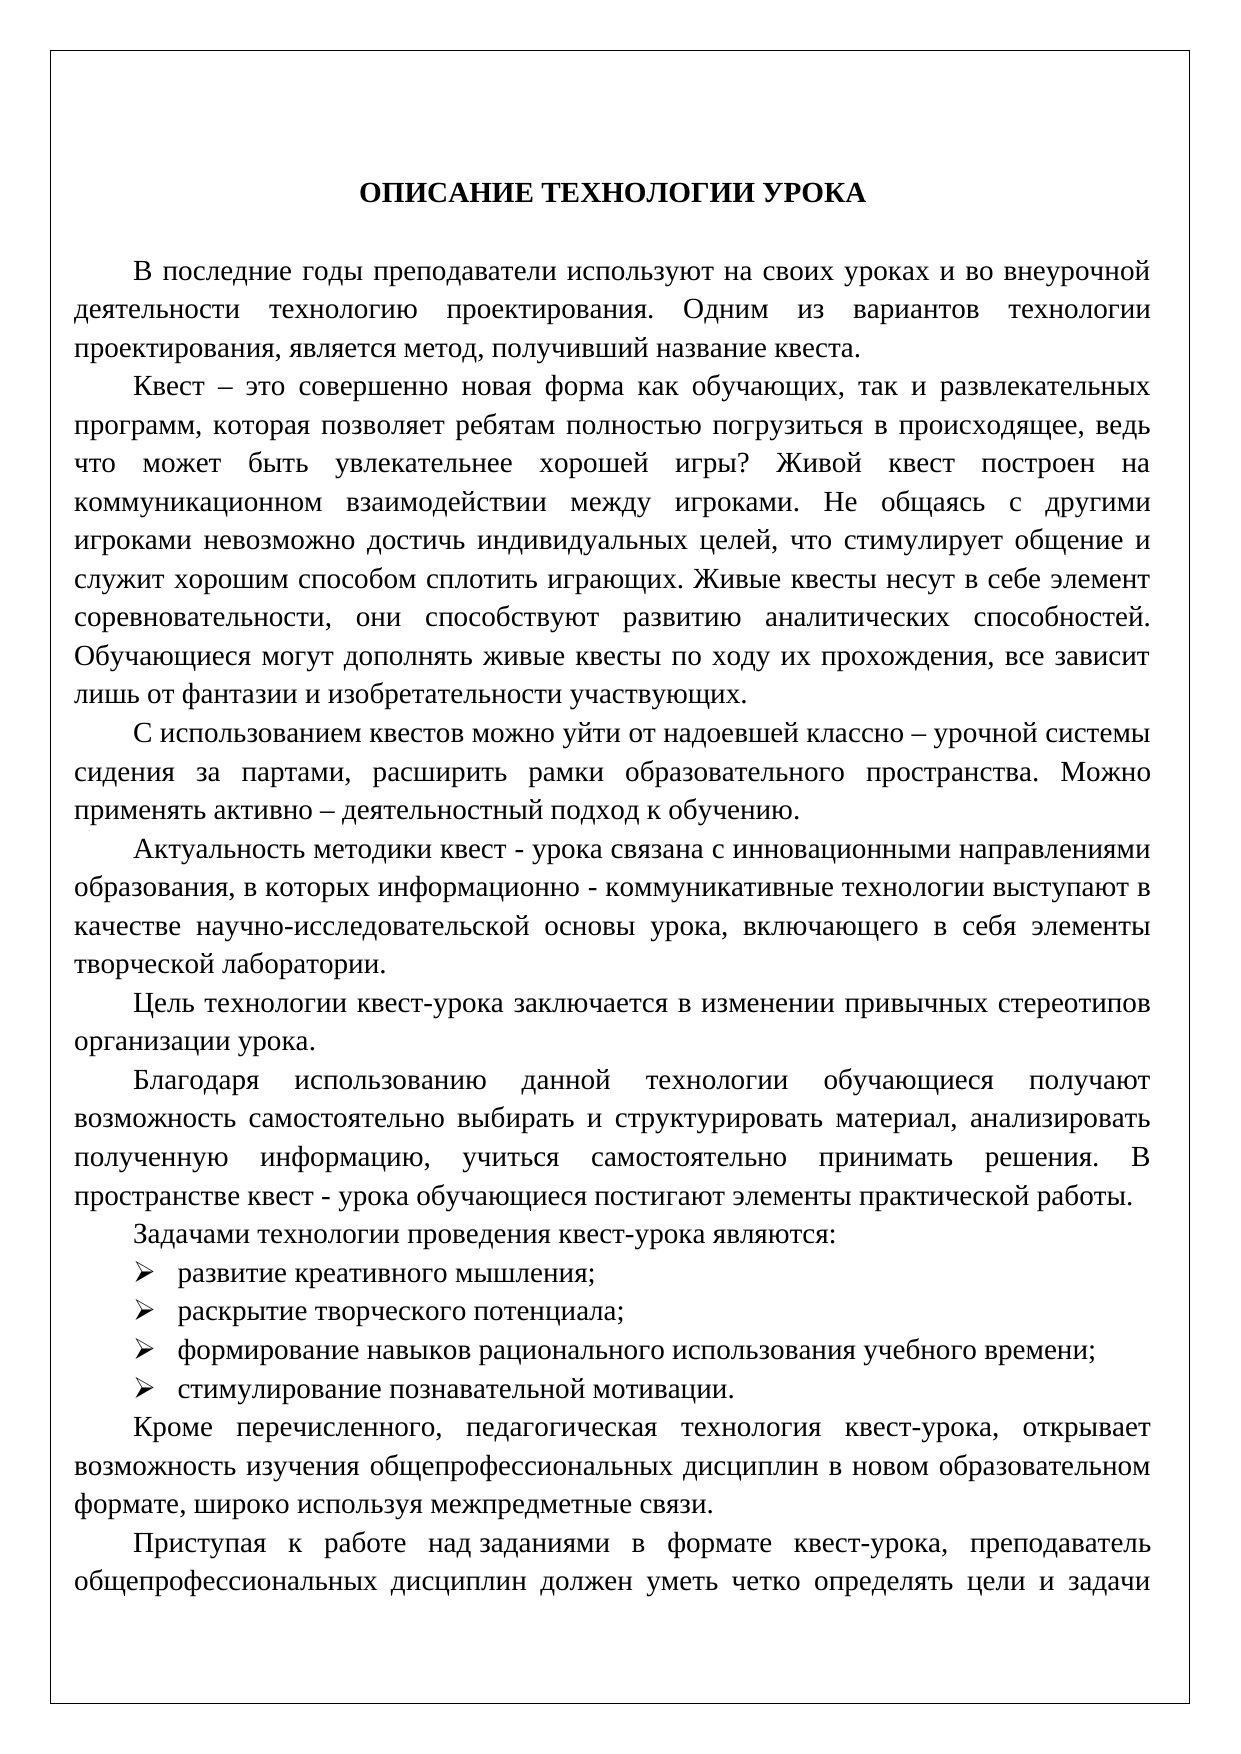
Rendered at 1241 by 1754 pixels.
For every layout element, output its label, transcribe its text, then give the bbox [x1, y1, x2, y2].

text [74, 1525, 1152, 1597]
text Квест – это совершенно новая форма как обучающих, так и развлекательных программ, которая позволяет ребятам полностью погрузиться в происходящее, ведь что может быть увлекательнее хорошей игры? Живой квест построен на коммуникационном взаимодействии между игроками. Не общаясь с другими игроками невозможно достичь индивидуальных целей, что стимулирует общение и служит хорошим способом сплотить играющих. Живые квесты несут в себе элемент соревновательности, они способствуют развитию аналитических способностей. Обучающиеся могут дополнять живые квесты по ходу их прохождения, все зависит лишь от фантазии и изобретательности участвующих. [74, 368, 1152, 710]
text С использованием квестов можно уйти от надоевшей классно – урочной системы сидения за партами, расширить рамки образовательного пространства. Можно применять активно – деятельностный подход к обучению. [74, 715, 1152, 826]
text Актуальность методики квест - урока связана с инновационными направлениями образования, в которых информационно - коммуникативные технологии выступают в качестве научно-исследовательской основы урока, включающего в себя элементы творческой лаборатории. [74, 831, 1152, 980]
list стимулирование познавательной мотивации. [74, 1371, 1152, 1404]
text Кроме перечисленного, педагогическая технология квест-урока, открывает возможность изучения общепрофессиональных дисциплин в новом образовательном формате, широко используя межпредметные связи. [74, 1409, 1152, 1520]
text Цель технологии квест-урока заключается в изменении привычных стереотипов организации урока. [74, 985, 1152, 1057]
text В последние годы преподаватели используют на своих уроках и во внеурочной деятельности технологию проектирования. Одним из вариантов технологии проектирования, является метод, получивший название квеста. [74, 253, 1152, 363]
list формирование навыков рационального использования учебного времени; [74, 1332, 1152, 1366]
text ОПИСАНИЕ ТЕХНОЛОГИИ УРОКА [74, 176, 1152, 209]
list раскрытие творческого потенциала; [74, 1293, 1152, 1327]
list развитие креативного мышления; [74, 1255, 1152, 1288]
text Благодаря использованию данной технологии обучающиеся получают возможность самостоятельно выбирать и структурировать материал, анализировать полученную информацию, учиться самостоятельно принимать решения. В пространстве квест - урока обучающиеся постигают элементы практической работы. [74, 1062, 1152, 1211]
text Задачами технологии проведения квест-урока являются: [74, 1216, 1152, 1250]
